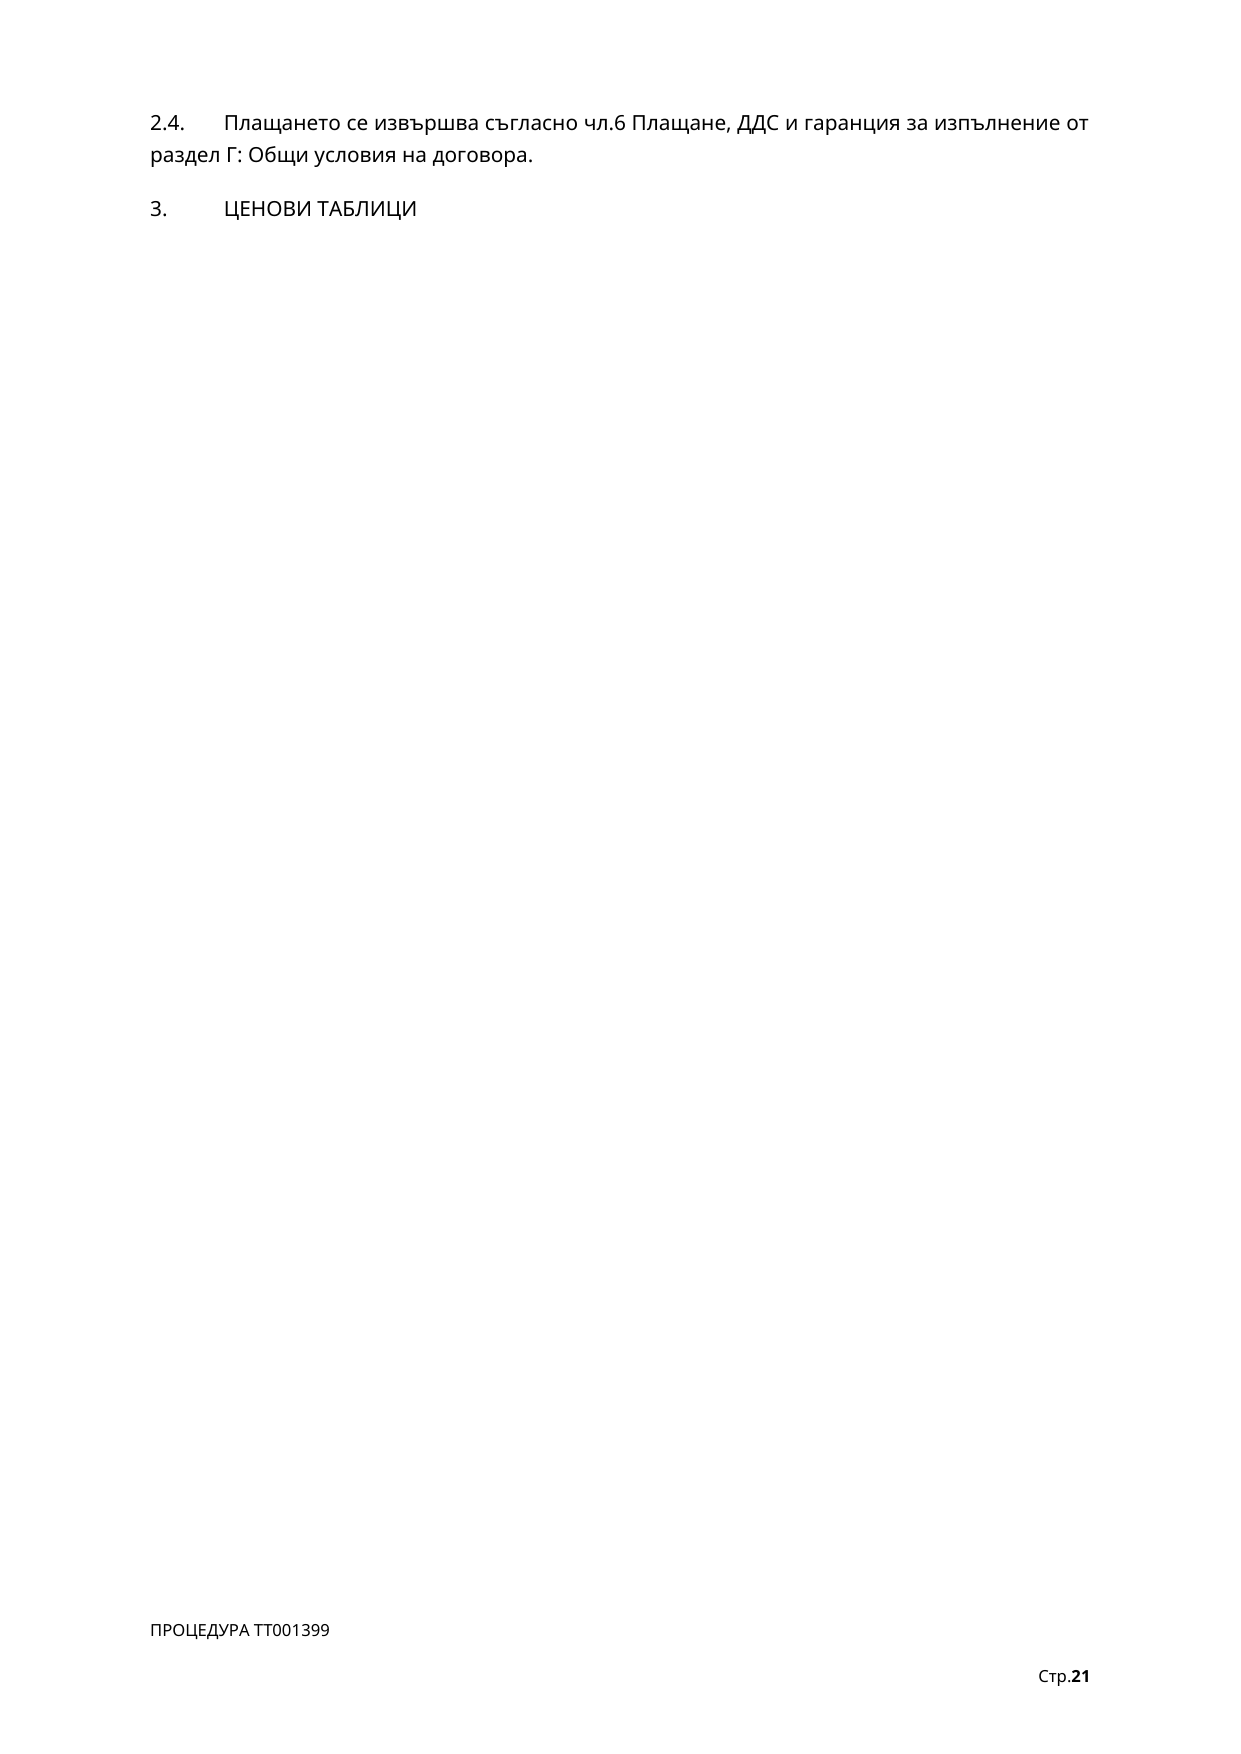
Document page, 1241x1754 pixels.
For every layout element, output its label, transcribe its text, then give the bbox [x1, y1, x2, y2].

text 3. ЦЕНОВИ ТАБЛИЦИ [150, 194, 1090, 222]
text 2.4. Плащането се извършва съгласно чл.6 Плащане, ДДС и гаранция за изпълнение от раздел Г: Общи условия на договора. [150, 108, 1090, 169]
